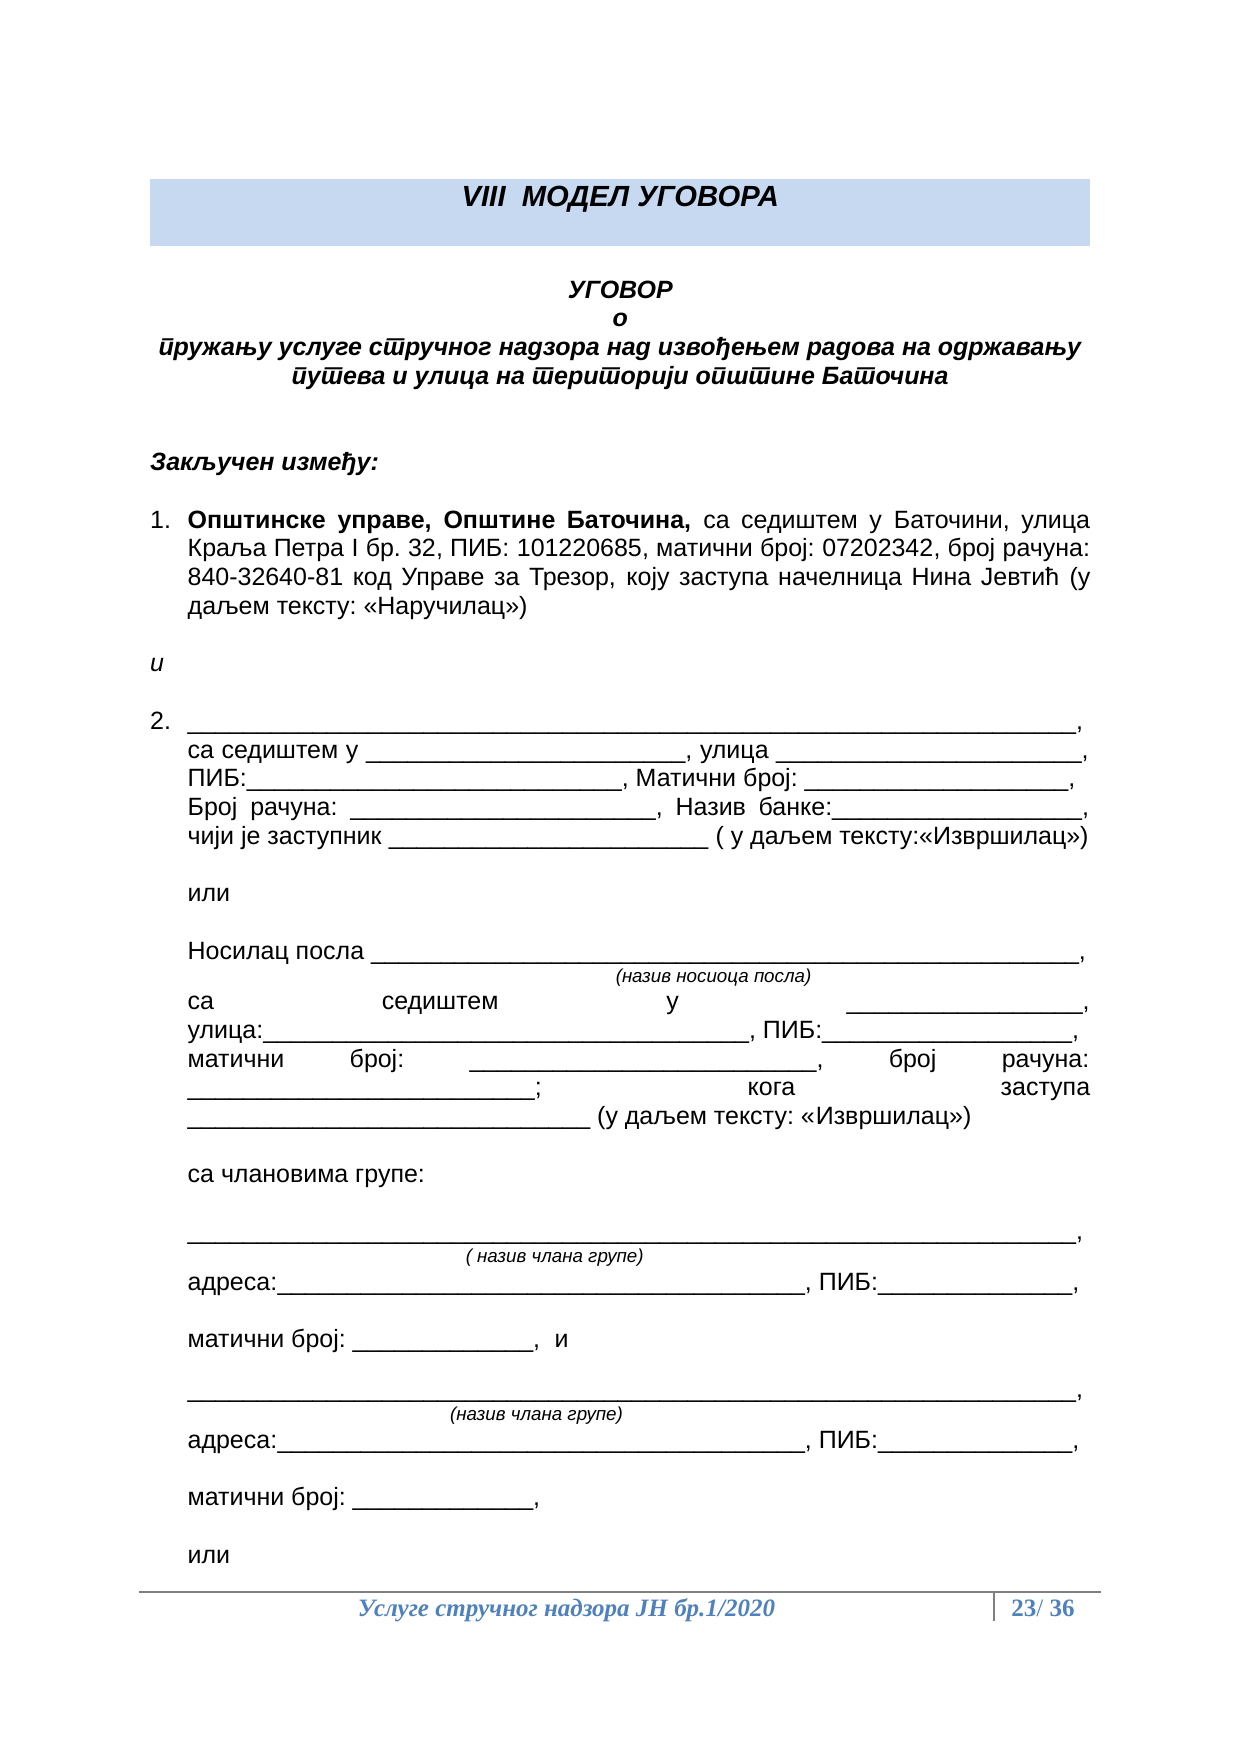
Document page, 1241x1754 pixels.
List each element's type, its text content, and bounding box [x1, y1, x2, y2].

text о [150, 303, 1090, 332]
text ________________________________________________________________, [187, 1374, 1090, 1403]
text са седиштем у _________________, улица:___________________________________, ПИБ:__________________, [187, 986, 1090, 1044]
list ________________________________________________________________, са седиштем у _______________________, улица ______________________, ПИБ:___________________________, Матични број: ___________________, [150, 706, 1090, 792]
text или [187, 1539, 1090, 1568]
text (назив носиоца посла) [225, 964, 1090, 986]
text VIII МОДЕЛ УГОВОРА [150, 179, 1090, 212]
text адреса:______________________________________, ПИБ:______________, [187, 1266, 1090, 1295]
text и [150, 648, 1090, 677]
text матични број: _____________, [187, 1482, 1090, 1511]
text ( назив члана групе) [412, 1245, 1090, 1266]
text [187, 1424, 1090, 1453]
text са члановима групе: [187, 1159, 1090, 1187]
list Општинске управе, Општине Баточина, са седиштем у Баточини, улица Краља Петра I бр. 32, ПИБ: 101220685, матични број: 07202342, број рачуна: 840-32640-81 код Управе за Трезор, коју заступа начелница Нина Јевтић (у даљем тексту: «Наручилац») [150, 504, 1090, 619]
text Број рачуна: ______________________, Назив банке:__________________, чији је заступник _______________________ ( у даљем тексту:«Извршилац») [187, 792, 1090, 849]
text ________________________________________________________________, [187, 1216, 1090, 1245]
text матични број: _________________________, број рачуна: _________________________; кога заступа _____________________________ (у даљем тексту: «Извршилац») [187, 1044, 1090, 1130]
text матични број: _____________, и [187, 1324, 1090, 1353]
text пружању услуге стручног надзора над извођењем радова на одржавању путева и улица на територији општине Баточина [150, 332, 1090, 389]
text Закључен између: [150, 447, 1090, 476]
text УГОВОР [150, 274, 1090, 303]
text или [187, 878, 1090, 907]
text Носилац посла ___________________________________________________, [187, 936, 1090, 964]
text (назив члана групе) [375, 1403, 1090, 1424]
